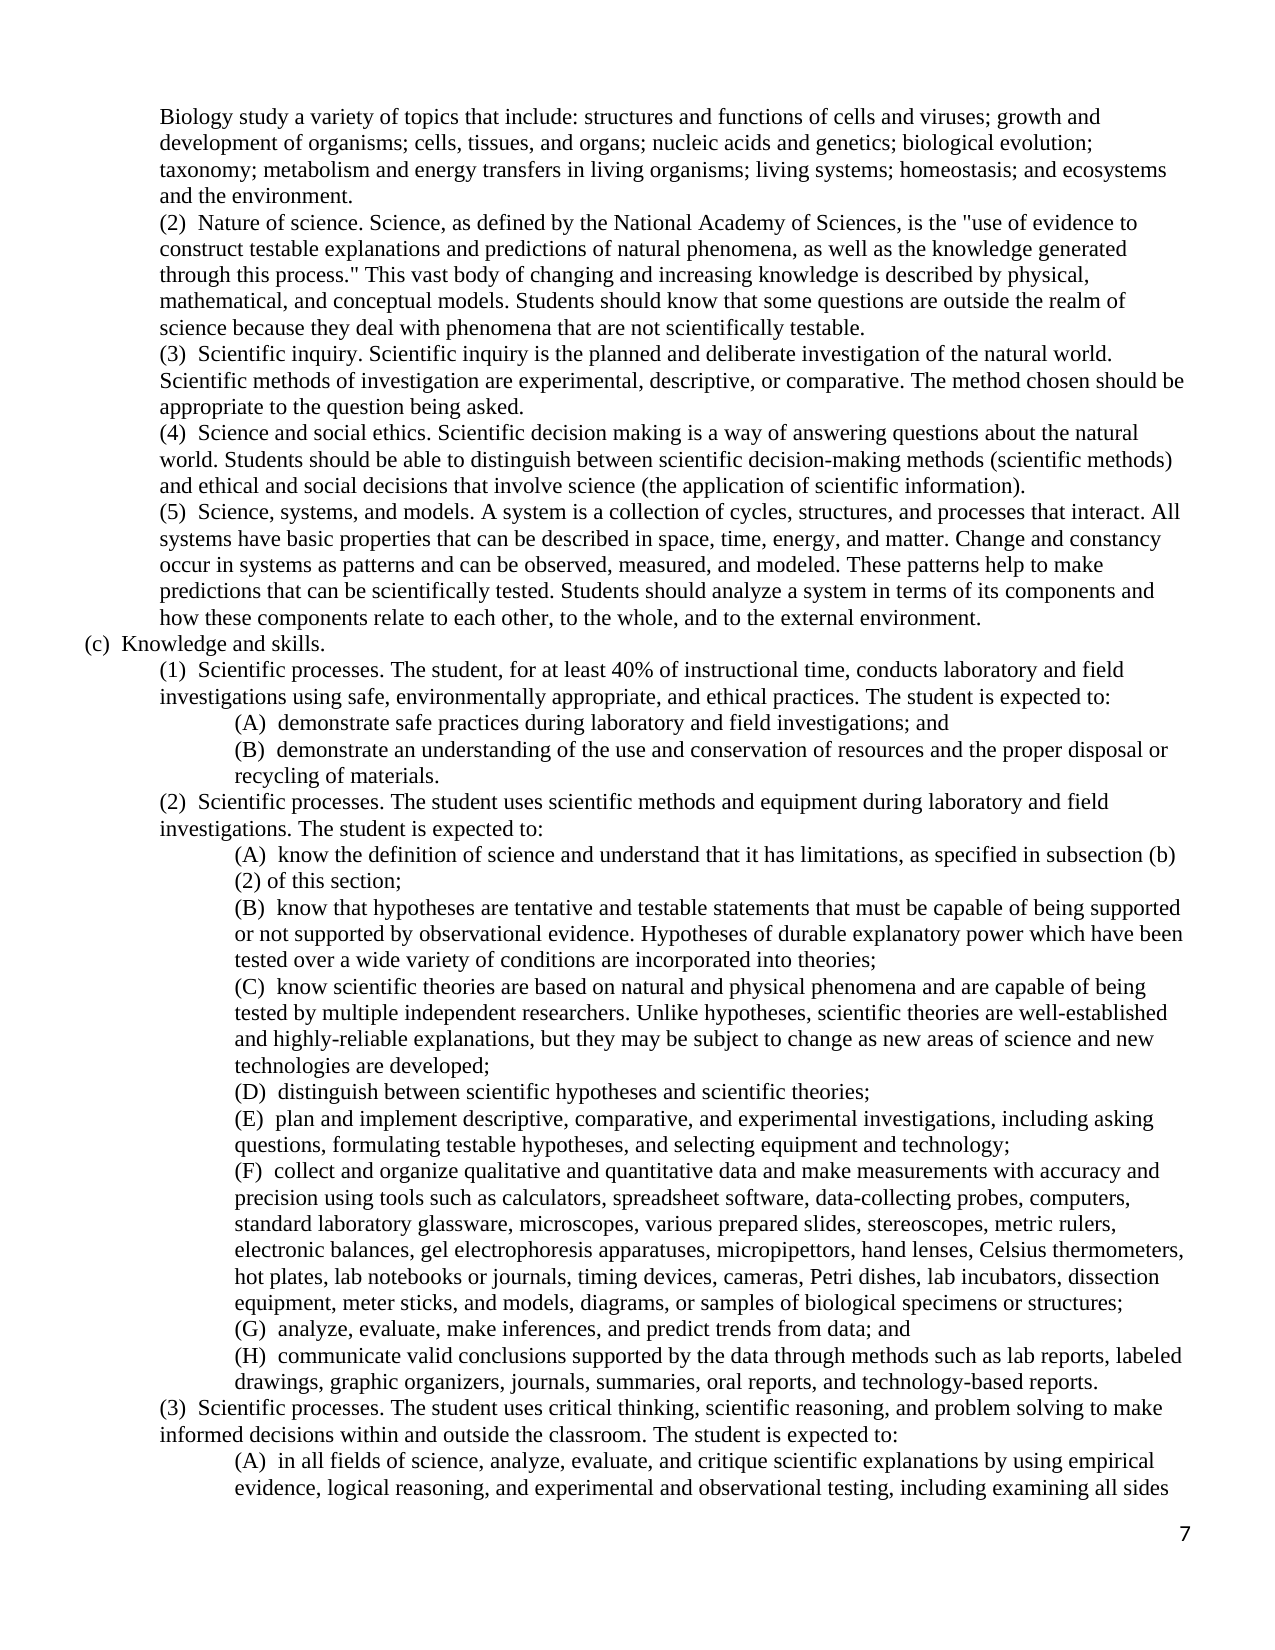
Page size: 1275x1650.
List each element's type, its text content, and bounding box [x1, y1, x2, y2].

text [159, 103, 1191, 208]
text (c) Knowledge and skills. [84, 630, 1191, 657]
text (3) Scientific inquiry. Scientific inquiry is the planned and deliberate investigation of the natural world. Scientific methods of investigation are experimental, descriptive, or comparative. The method chosen should be appropriate to the question being asked. [159, 340, 1191, 419]
text (A) demonstrate safe practices during laboratory and field investigations; and [234, 709, 1191, 736]
text (2) Scientific processes. The student uses scientific methods and equipment during laboratory and field investigations. The student is expected to: [159, 788, 1191, 841]
text (5) Science, systems, and models. A system is a collection of cycles, structures, and processes that interact. All systems have basic properties that can be described in space, time, energy, and matter. Change and constancy occur in systems as patterns and can be observed, measured, and modeled. These patterns help to make predictions that can be scientifically tested. Students should analyze a system in terms of its components and how these components relate to each other, to the whole, and to the external environment. [159, 498, 1191, 630]
text (G) analyze, evaluate, make inferences, and predict trends from data; and [234, 1315, 1191, 1342]
text (D) distinguish between scientific hypotheses and scientific theories; [234, 1078, 1191, 1104]
text (F) collect and organize qualitative and quantitative data and make measurements with accuracy and precision using tools such as calculators, spreadsheet software, data-collecting probes, computers, standard laboratory glassware, microscopes, various prepared slides, stereoscopes, metric rulers, electronic balances, gel electrophoresis apparatuses, micropipettors, hand lenses, Celsius thermometers, hot plates, lab notebooks or journals, timing devices, cameras, Petri dishes, lab incubators, dissection equipment, meter sticks, and models, diagrams, or samples of biological specimens or structures; [234, 1157, 1191, 1315]
text (1) Scientific processes. The student, for at least 40% of instructional time, conducts laboratory and field investigations using safe, environmentally appropriate, and ethical practices. The student is expected to: [159, 657, 1191, 709]
text (C) know scientific theories are based on natural and physical phenomena and are capable of being tested by multiple independent researchers. Unlike hypotheses, scientific theories are well-established and highly-reliable explanations, but they may be subject to change as new areas of science and new technologies are developed; [234, 973, 1191, 1078]
text (B) know that hypotheses are tentative and testable statements that must be capable of being supported or not supported by observational evidence. Hypotheses of durable explanatory power which have been tested over a wide variety of conditions are incorporated into theories; [234, 894, 1191, 973]
text (H) communicate valid conclusions supported by the data through methods such as lab reports, labeled drawings, graphic organizers, journals, summaries, oral reports, and technology-based reports. [234, 1342, 1191, 1394]
text (E) plan and implement descriptive, comparative, and experimental investigations, including asking questions, formulating testable hypotheses, and selecting equipment and technology; [234, 1104, 1191, 1157]
text (A) know the definition of science and understand that it has limitations, as specified in subsection (b)(2) of this section; [234, 841, 1191, 894]
text (3) Scientific processes. The student uses critical thinking, scientific reasoning, and problem solving to make informed decisions within and outside the classroom. The student is expected to: [159, 1394, 1191, 1447]
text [234, 1447, 1191, 1500]
text (4) Science and social ethics. Scientific decision making is a way of answering questions about the natural world. Students should be able to distinguish between scientific decision-making methods (scientific methods) and ethical and social decisions that involve science (the application of scientific information). [159, 419, 1191, 498]
text (2) Nature of science. Science, as defined by the National Academy of Sciences, is the "use of evidence to construct testable explanations and predictions of natural phenomena, as well as the knowledge generated through this process." This vast body of changing and increasing knowledge is described by physical, mathematical, and conceptual models. Students should know that some questions are outside the realm of science because they deal with phenomena that are not scientifically testable. [159, 208, 1191, 340]
text (B) demonstrate an understanding of the use and conservation of resources and the proper disposal or recycling of materials. [234, 736, 1191, 788]
